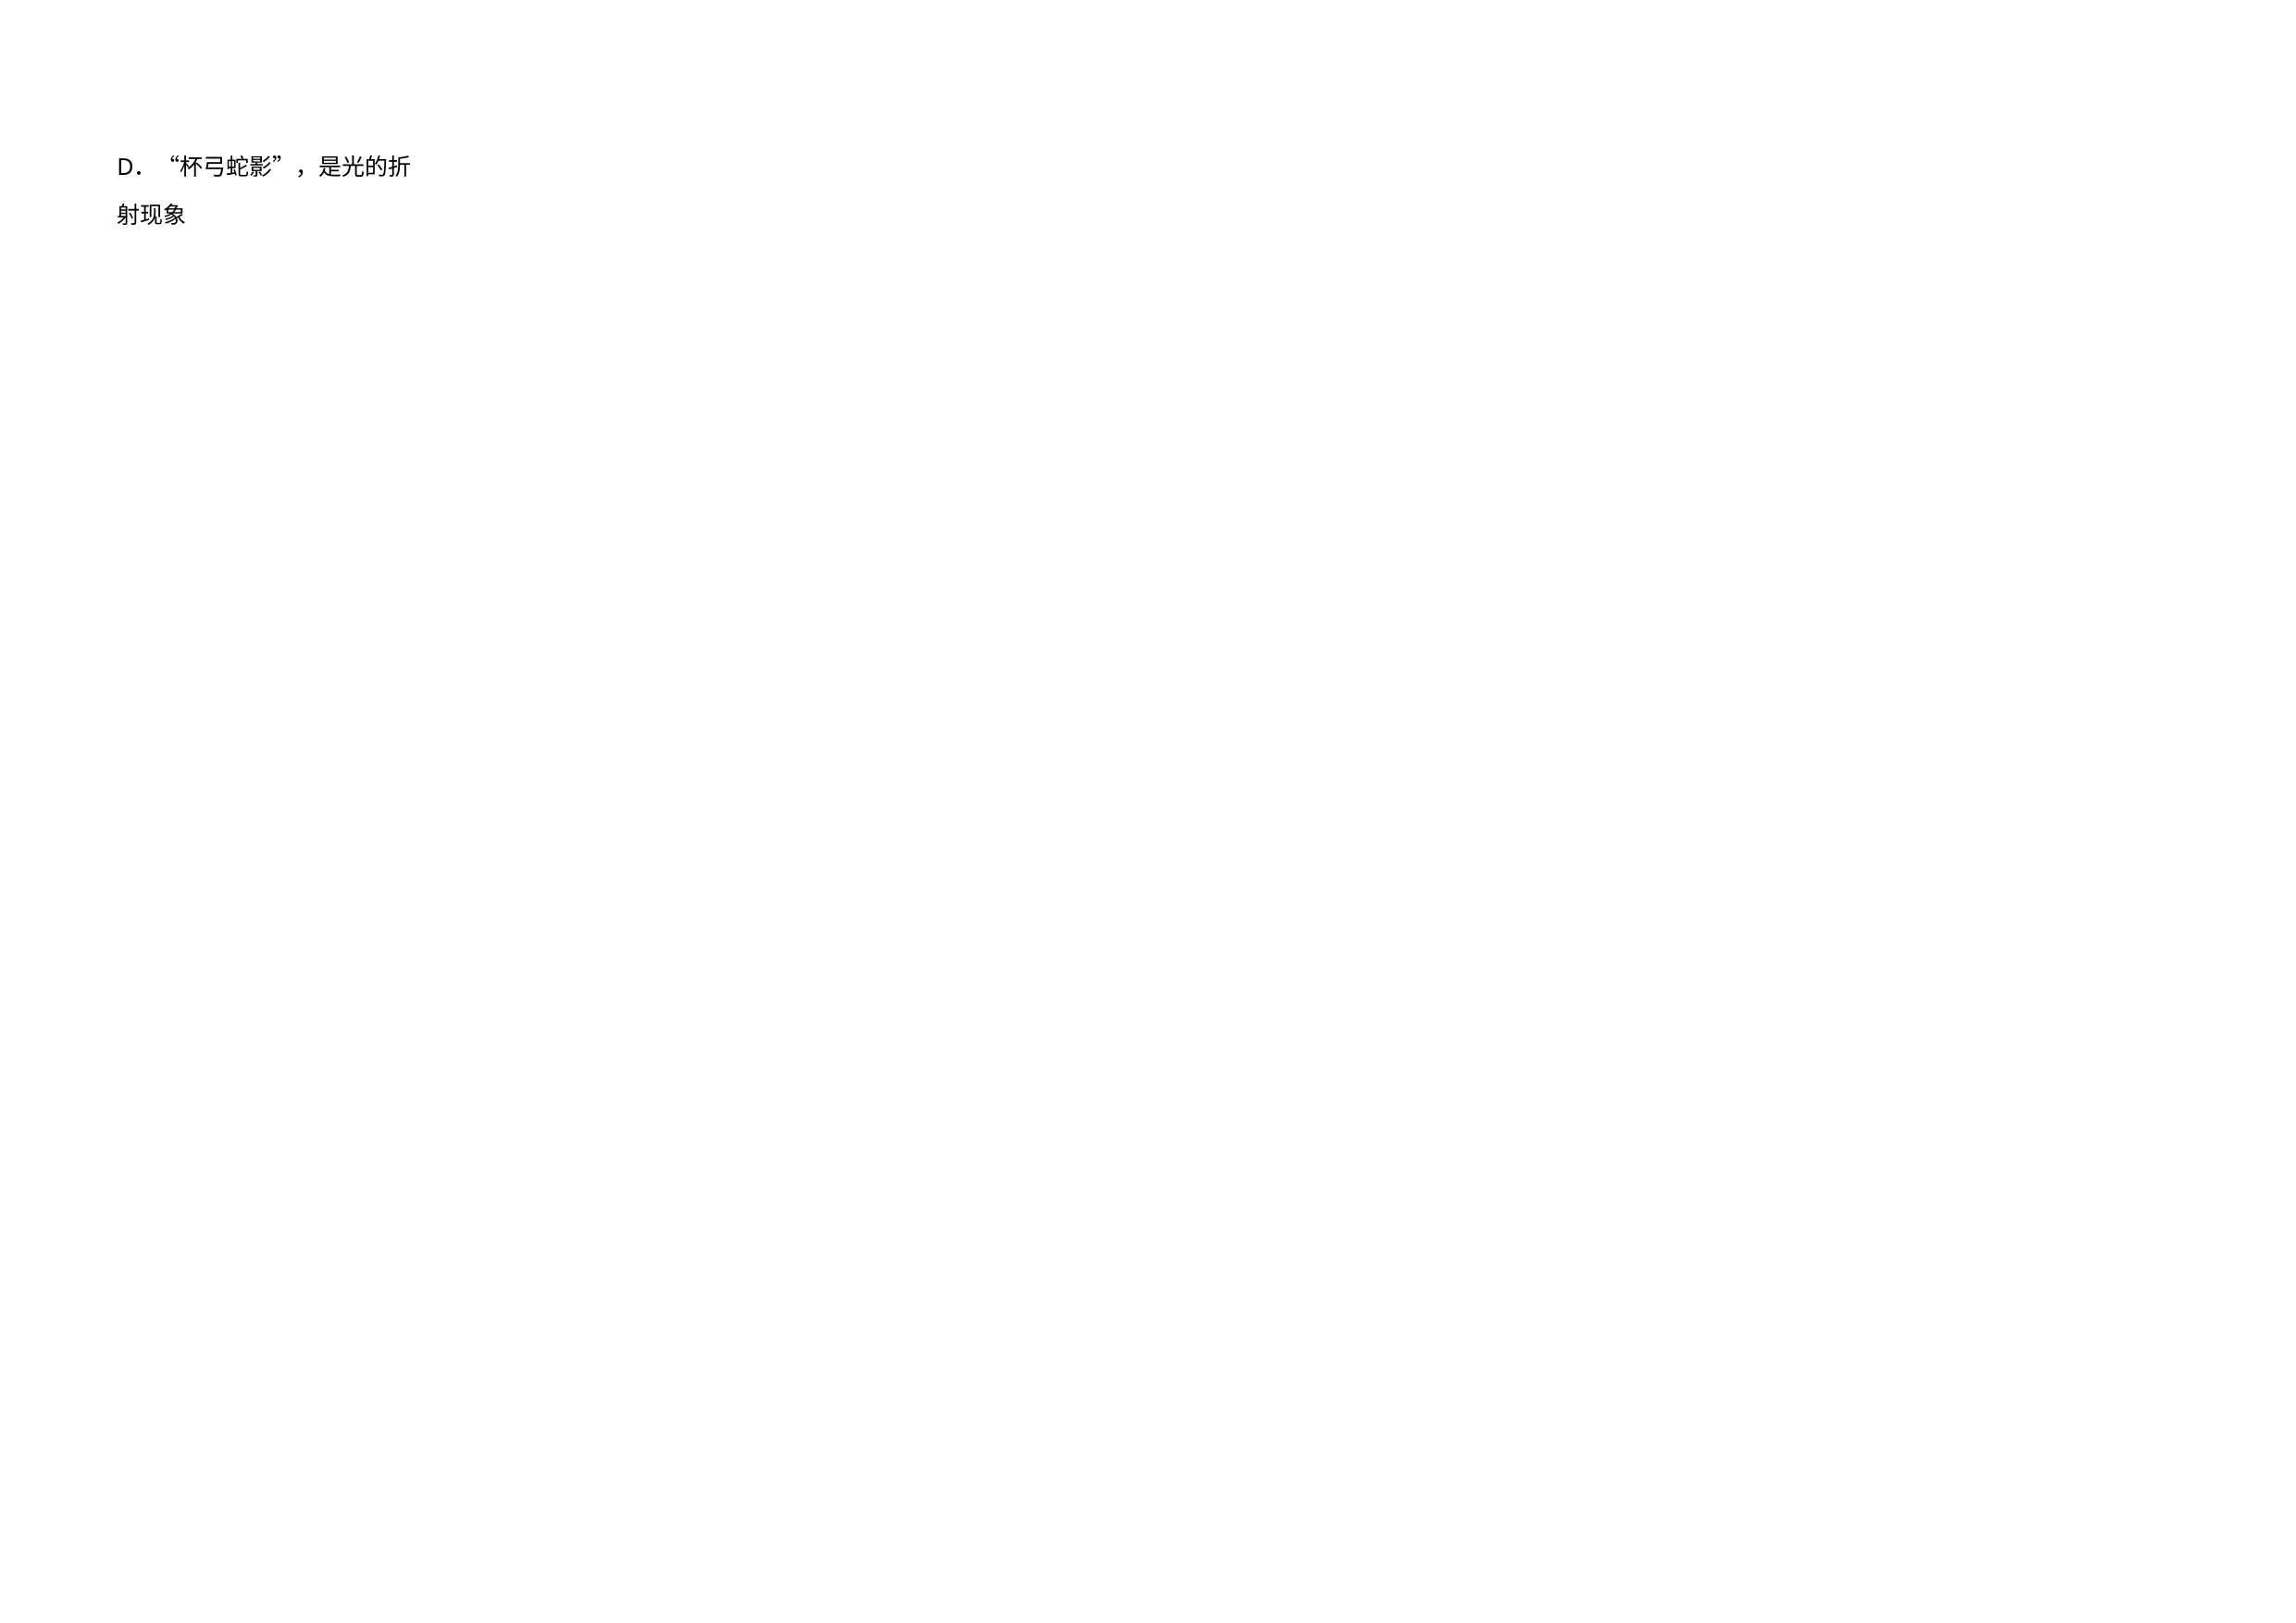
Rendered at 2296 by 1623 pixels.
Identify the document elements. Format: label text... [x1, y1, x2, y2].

list “锲而不舍，金石可镂”，镂后金石的密度不变D．“杯弓蛇影”，是光的折射现象 [117, 148, 418, 229]
